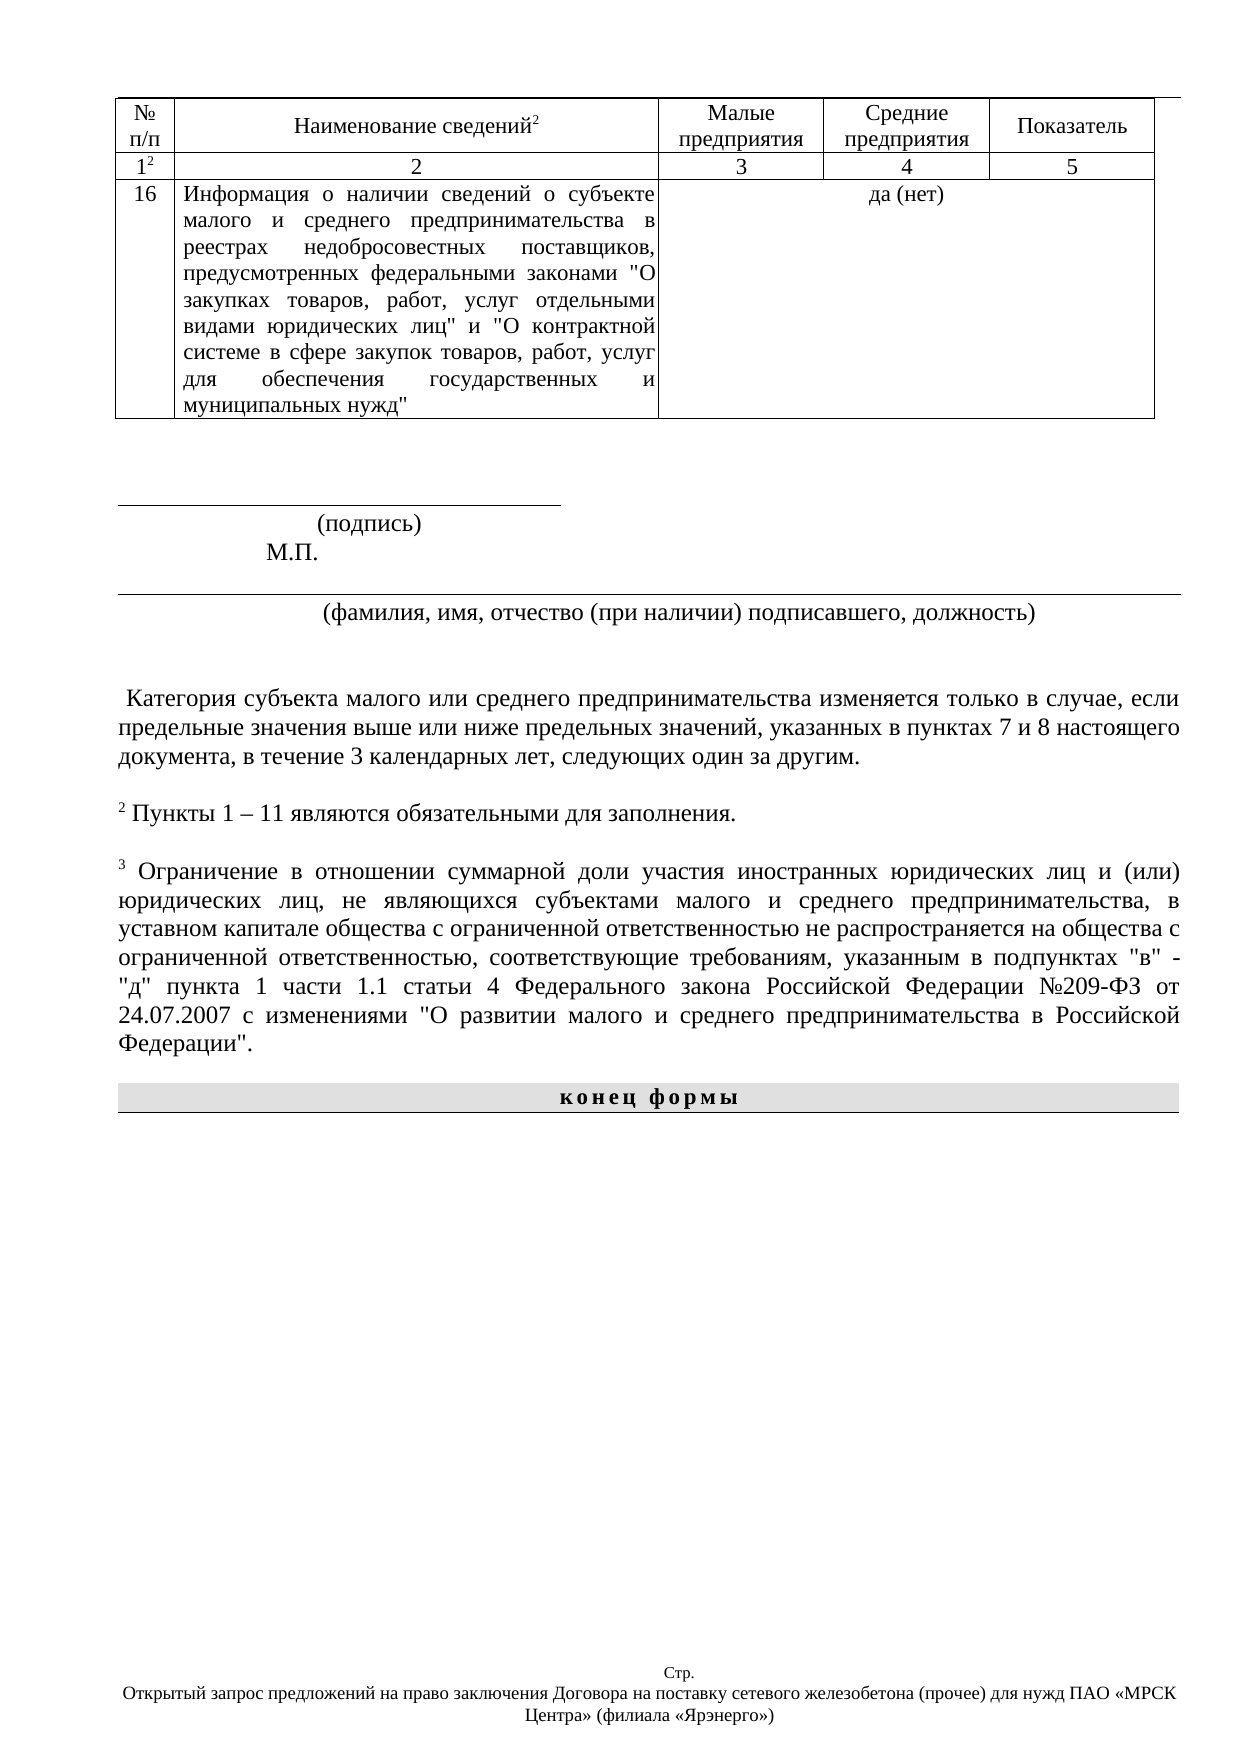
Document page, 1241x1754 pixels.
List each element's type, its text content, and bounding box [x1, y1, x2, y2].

table_header Показатель [990, 99, 1154, 152]
table_cell 4 [824, 153, 989, 179]
table_header Средние предприятия [824, 99, 989, 152]
table_cell 16 [116, 180, 174, 417]
text 2 Пункты 1 – 11 являются обязательными для заполнения. [118, 798, 1181, 827]
table_cell 12 [116, 153, 174, 179]
table_cell 5 [990, 153, 1154, 179]
table_header Наименование сведений2 [175, 99, 658, 152]
text М.П. [207, 537, 1181, 565]
text Категория субъекта малого или среднего предпринимательства изменяется только в случае, если предельные значения выше или ниже предельных значений, указанных в пунктах 7 и 8 настоящего документа, в течение 3 календарных лет, следующих один за другим. [118, 683, 1181, 770]
table_cell Информация о наличии сведений о субъекте малого и среднего предпринимательства в реестрах недобросовестных поставщиков, предусмотренных федеральными законами "О закупках товаров, работ, услуг отдельными видами юридических лиц" и "О контрактной системе в сфере закупок товаров, работ, услуг для обеспечения государственных и муниципальных нужд" [175, 180, 658, 417]
table_header № п/п [116, 99, 174, 152]
table_cell 2 [175, 153, 658, 179]
text конец формы [118, 1083, 1179, 1112]
text (подпись) [118, 506, 561, 537]
table_cell 3 [659, 153, 823, 179]
text 3 Ограничение в отношении суммарной доли участия иностранных юридических лиц и (или) юридических лиц, не являющихся субъектами малого и среднего предпринимательства, в уставном капитале общества с ограниченной ответственностью не распространяется на общества с ограниченной ответственностью, соответствующие требованиям, указанным в подпунктах "в" - "д" пункта 1 части 1.1 статьи 4 Федерального закона Российской Федерации №209-ФЗ от 24.07.2007 с изменениями "О развитии малого и среднего предпринимательства в Российской Федерации". [118, 856, 1181, 1057]
table_header Малые предприятия [659, 99, 823, 152]
table_cell да (нет) [659, 180, 1154, 417]
text (фамилия, имя, отчество (при наличии) подписавшего, должность) [118, 595, 1181, 626]
